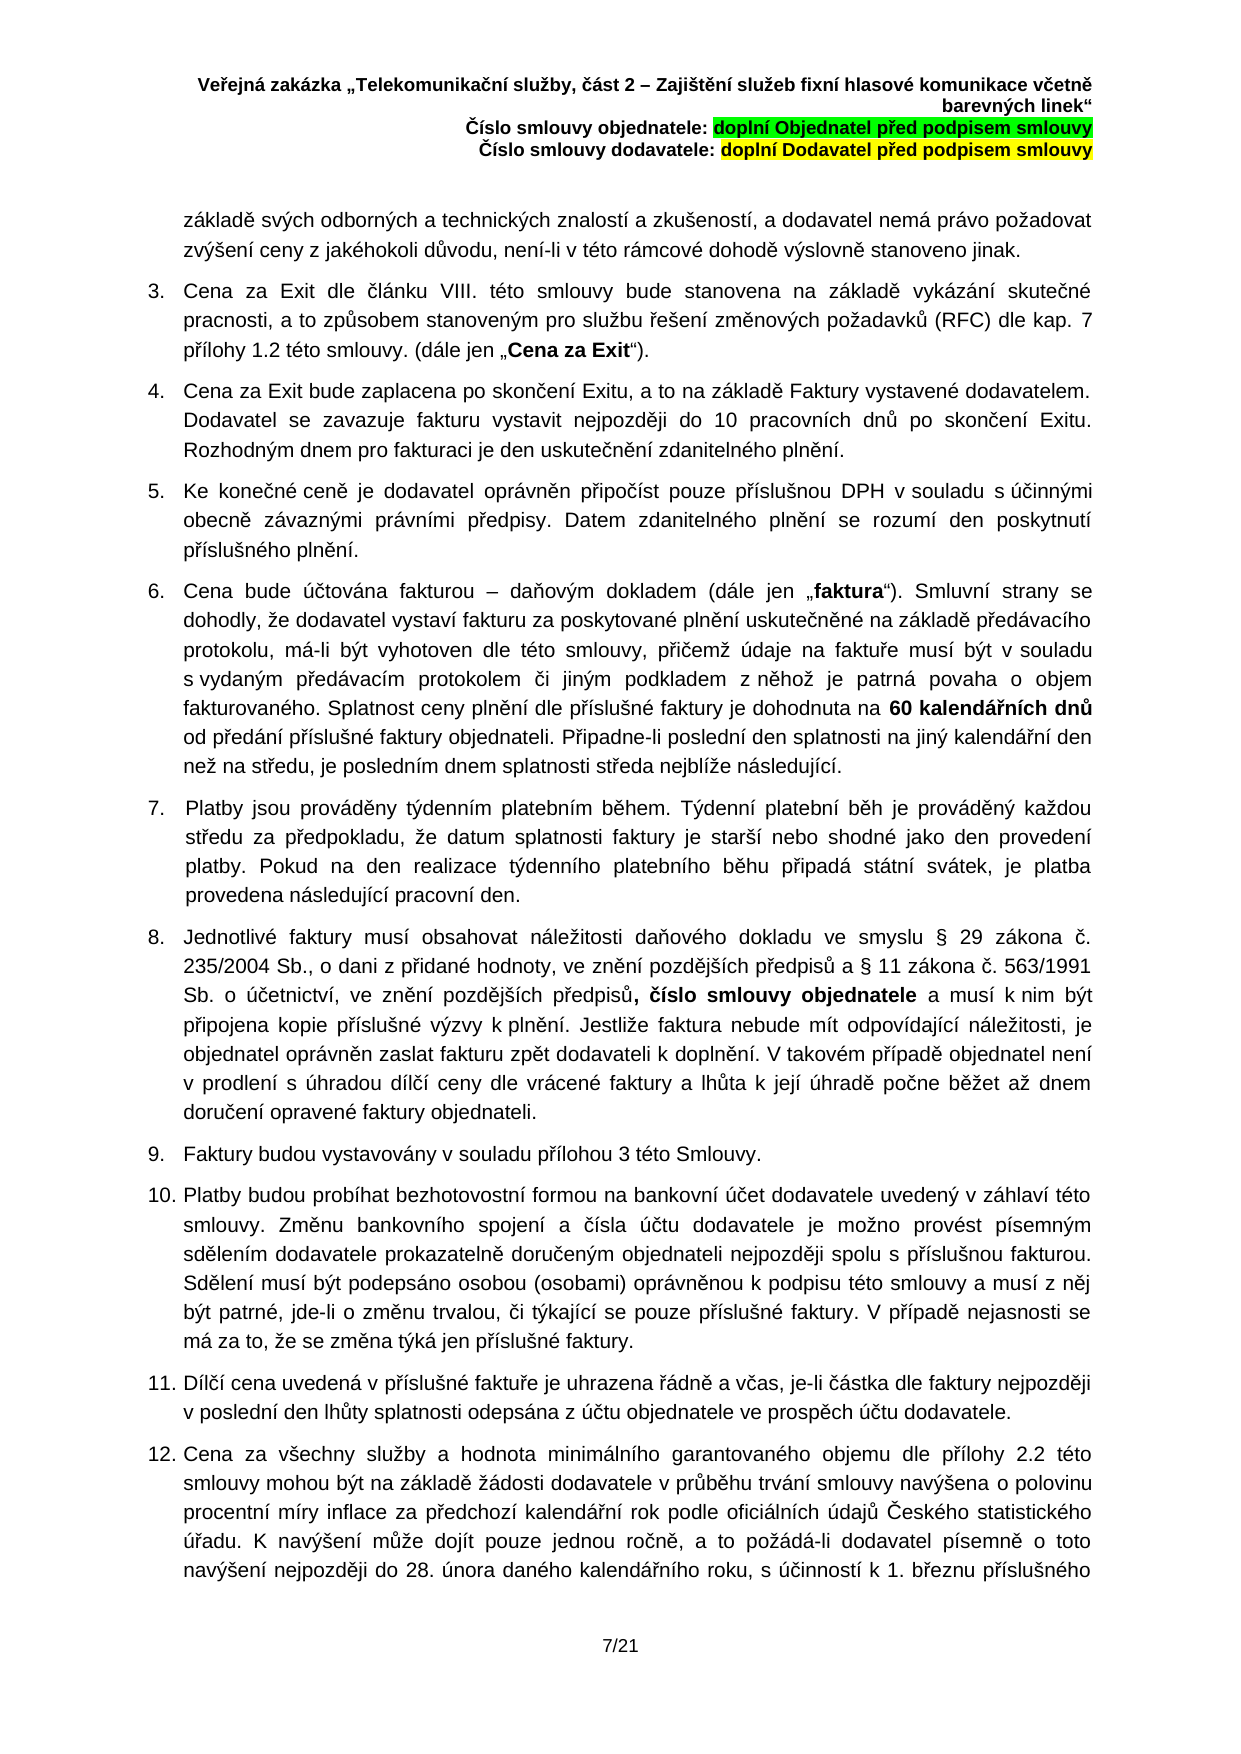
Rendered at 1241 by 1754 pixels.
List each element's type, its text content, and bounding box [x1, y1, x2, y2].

list Cena bude účtována fakturou – daňovým dokladem (dále jen „faktura“). Smluvní strany se dohodly, že dodavatel vystaví fakturu za poskytované plnění uskutečněné na základě předávacího protokolu, má-li být vyhotoven dle této smlouvy, přičemž údaje na faktuře musí být v souladu s vydaným předávacím protokolem či jiným podkladem z něhož je patrná povaha o objem fakturovaného. Splatnost ceny plnění dle příslušné faktury je dohodnuta na 60 kalendářních dnů od předání příslušné faktury objednateli. Připadne-li poslední den splatnosti na jiný kalendářní den než na středu, je posledním dnem splatnosti středa nejblíže následující. [148, 574, 1093, 778]
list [148, 1436, 1093, 1582]
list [148, 203, 1093, 261]
list Platby budou probíhat bezhotovostní formou na bankovní účet dodavatele uvedený v záhlaví této smlouvy. Změnu bankovního spojení a čísla účtu dodavatele je možno provést písemným sdělením dodavatele prokazatelně doručeným objednateli nejpozději spolu s příslušnou fakturou. Sdělení musí být podepsáno osobou (osobami) oprávněnou k podpisu této smlouvy a musí z něj být patrné, jde-li o změnu trvalou, či týkající se pouze příslušné faktury. V případě nejasnosti se má za to, že se změna týká jen příslušné faktury. [148, 1178, 1093, 1353]
list Faktury budou vystavovány v souladu přílohou 3 této Smlouvy. [148, 1136, 1093, 1166]
list Cena za Exit bude zaplacena po skončení Exitu, a to na základě Faktury vystavené dodavatelem. Dodavatel se zavazuje fakturu vystavit nejpozději do 10 pracovních dnů po skončení Exitu. Rozhodným dnem pro fakturaci je den uskutečnění zdanitelného plnění. [148, 374, 1093, 461]
list Platby jsou prováděny týdenním platebním během. Týdenní platební běh je prováděný každou středu za předpokladu, že datum splatnosti faktury je starší nebo shodné jako den provedení platby. Pokud na den realizace týdenního platebního běhu připadá státní svátek, je platba provedena následující pracovní den. [148, 791, 1093, 907]
list Dílčí cena uvedená v příslušné faktuře je uhrazena řádně a včas, je-li částka dle faktury nejpozději v poslední den lhůty splatnosti odepsána z účtu objednatele ve prospěch účtu dodavatele. [148, 1366, 1093, 1424]
list Jednotlivé faktury musí obsahovat náležitosti daňového dokladu ve smyslu § 29 zákona č. 235/2004 Sb., o dani z přidané hodnoty, ve znění pozdějších předpisů a § 11 zákona č. 563/1991 Sb. o účetnictví, ve znění pozdějších předpisů, číslo smlouvy objednatele a musí k nim být připojena kopie příslušné výzvy k plnění. Jestliže faktura nebude mít odpovídající náležitosti, je objednatel oprávněn zaslat fakturu zpět dodavateli k doplnění. V takovém případě objednatel není v prodlení s úhradou dílčí ceny dle vrácené faktury a lhůta k její úhradě počne běžet až dnem doručení opravené faktury objednateli. [148, 920, 1093, 1124]
list Ke konečné ceně je dodavatel oprávněn připočíst pouze příslušnou DPH v souladu s účinnými obecně závaznými právními předpisy. Datem zdanitelného plnění se rozumí den poskytnutí příslušného plnění. [148, 474, 1093, 561]
list Cena za Exit dle článku VIII. této smlouvy bude stanovena na základě vykázání skutečné pracnosti, a to způsobem stanoveným pro službu řešení změnových požadavků (RFC) dle kap. 7 přílohy 1.2 této smlouvy. (dále jen „Cena za Exit“). [148, 274, 1093, 361]
